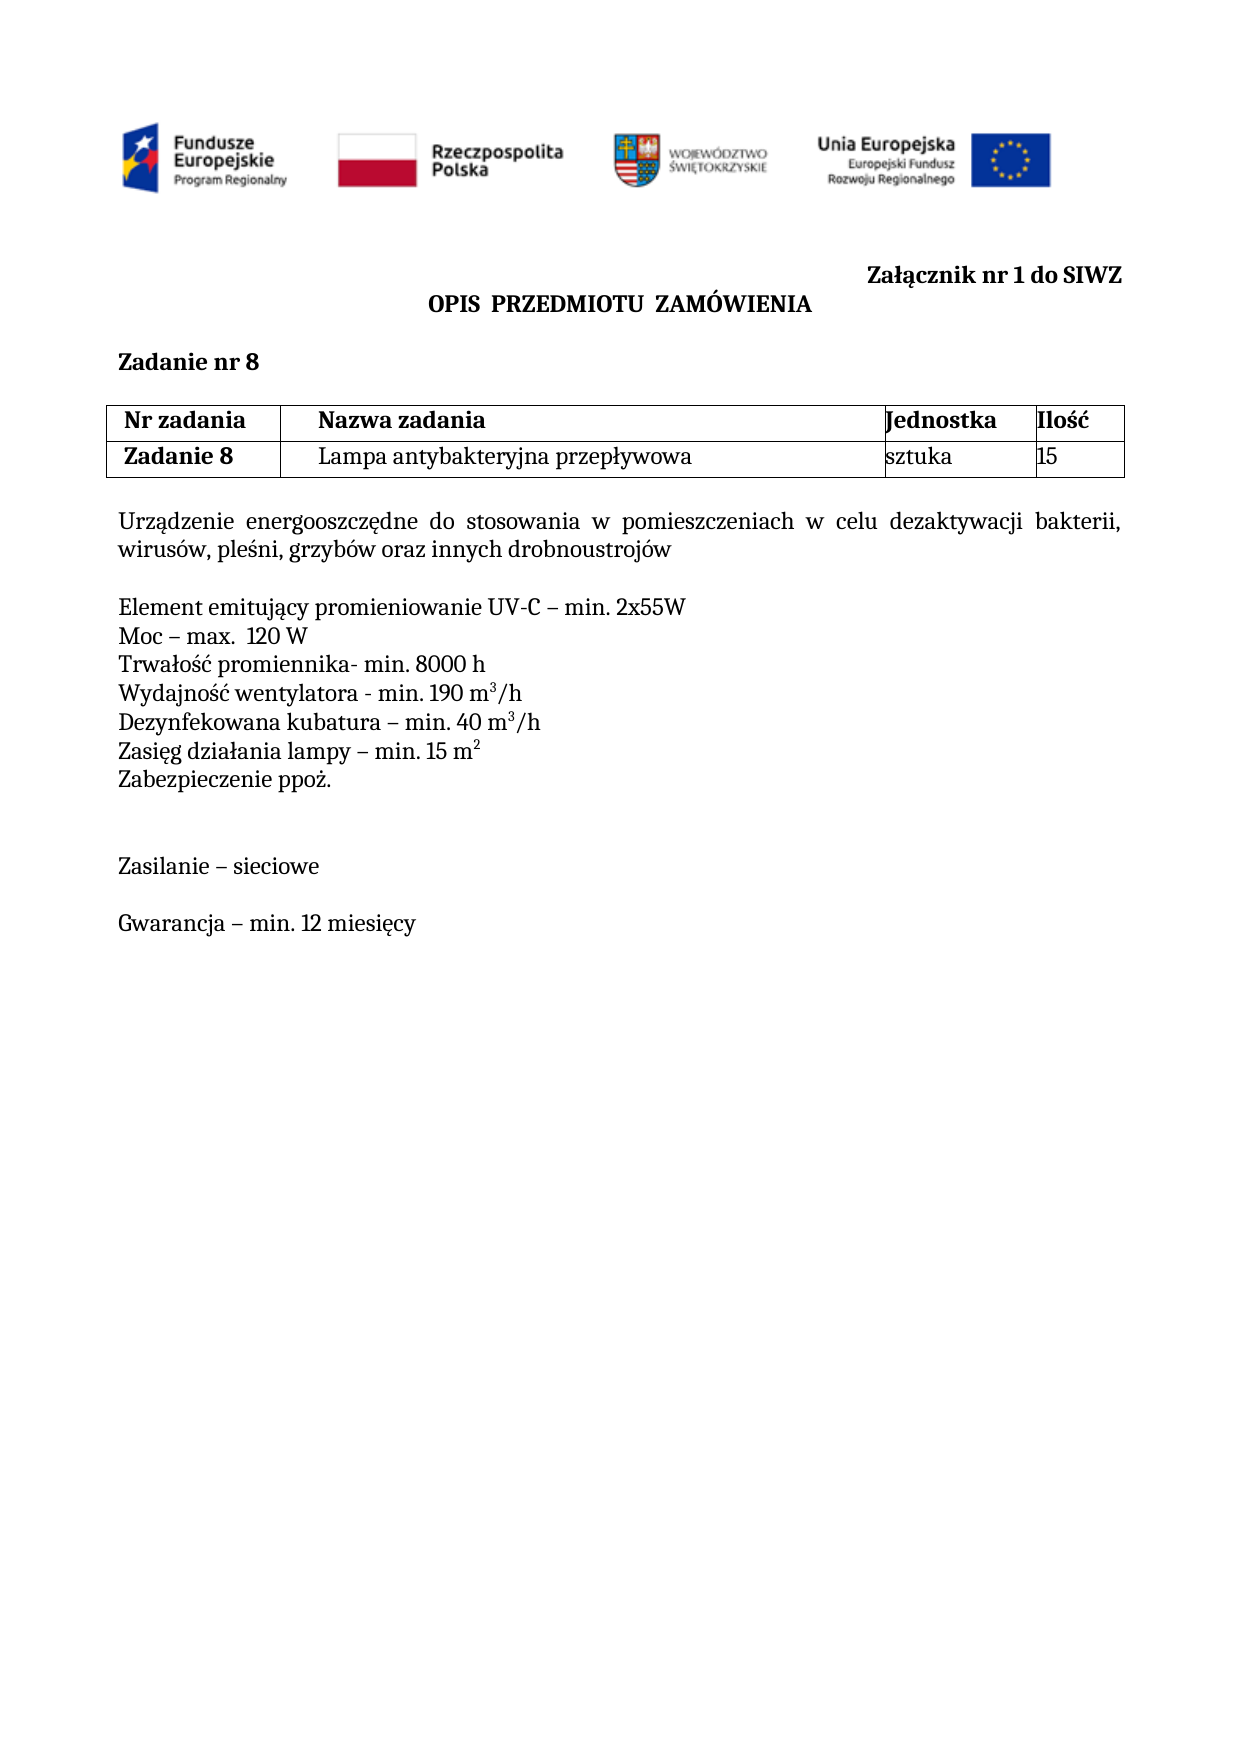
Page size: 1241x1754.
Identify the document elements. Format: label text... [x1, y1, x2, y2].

table_header Jednostka [886, 406, 1036, 441]
text Wydajność wentylatora - min. 190 m3/h [118, 679, 1122, 708]
table_cell Lampa antybakteryjna przepływowa [281, 442, 885, 477]
text Dezynfekowana kubatura – min. 40 m3/h [118, 708, 1122, 737]
text Urządzenie energooszczędne do stosowania w pomieszczeniach w celu dezaktywacji bakterii, wirusów, pleśni, grzybów oraz innych drobnoustrojów [118, 507, 1122, 564]
table_cell sztuka [886, 442, 1036, 477]
text OPIS PRZEDMIOTU ZAMÓWIENIA [118, 290, 1122, 319]
text Zadanie nr 8 [118, 347, 1122, 376]
text Trwałość promiennika- min. 8000 h [118, 650, 1122, 679]
text Gwarancja – min. 12 miesięcy [118, 909, 1122, 938]
table_header Ilość [1037, 406, 1124, 441]
table_header Nr zadania [107, 406, 280, 441]
picture [118, 118, 1056, 200]
text Zasięg działania lampy – min. 15 m2 [118, 737, 1122, 765]
text Moc – max. 120 W [118, 622, 1122, 650]
table_header Nazwa zadania [281, 406, 885, 441]
text Element emitujący promieniowanie UV-C – min. 2x55W [118, 593, 1122, 622]
text Zabezpieczenie ppoż. [118, 765, 1122, 794]
text Załącznik nr 1 do SIWZ [118, 261, 1122, 290]
text Zasilanie – sieciowe [118, 852, 1122, 880]
table_cell 15 [1037, 442, 1124, 477]
table_cell Zadanie 8 [107, 442, 280, 477]
